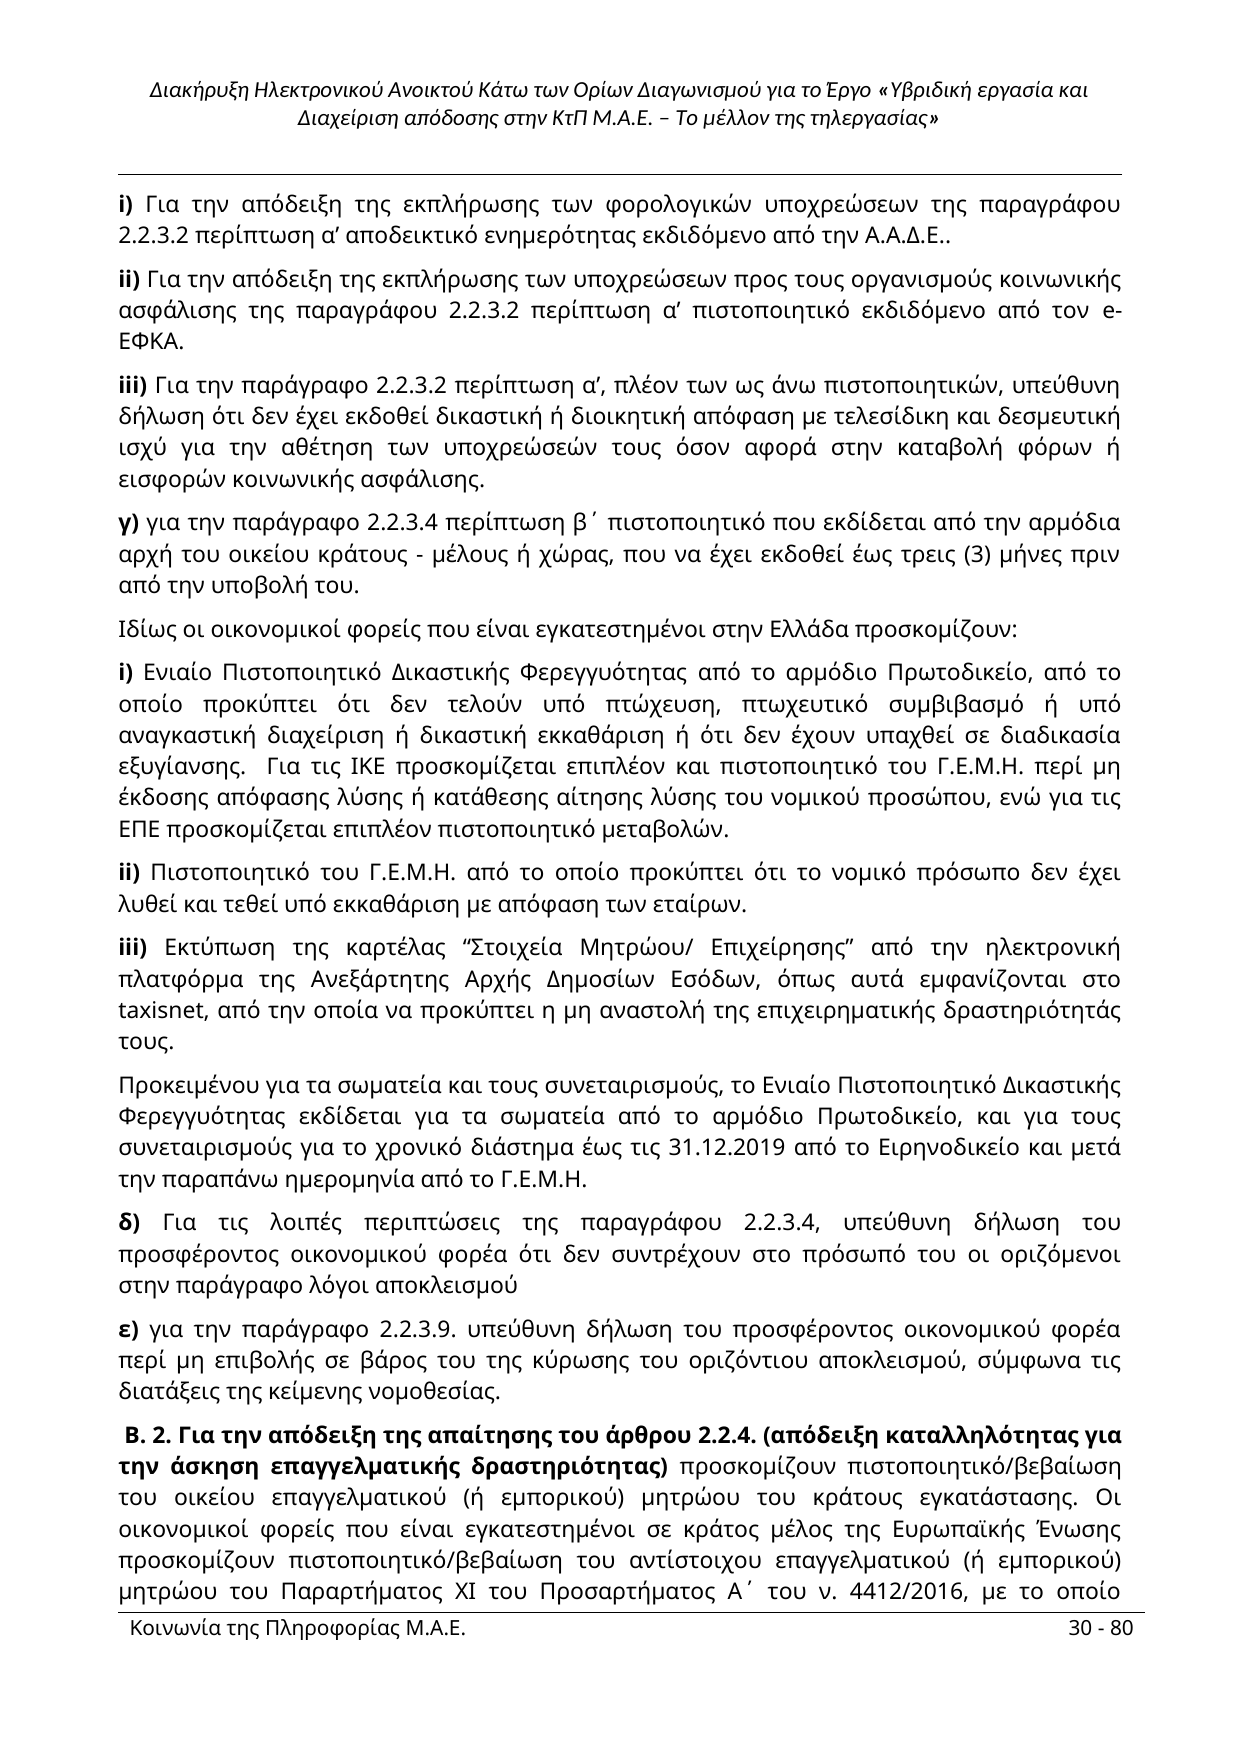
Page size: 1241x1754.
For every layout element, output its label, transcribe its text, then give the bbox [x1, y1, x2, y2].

text Προκειμένου για τα σωματεία και τους συνεταιρισμούς, το Ενιαίο Πιστοποιητικό Δικαστικής Φερεγγυότητας εκδίδεται για τα σωματεία από το αρμόδιο Πρωτοδικείο, και για τους συνεταιρισμούς για το χρονικό διάστημα έως τις 31.12.2019 από το Ειρηνοδικείο και μετά την παραπάνω ημερομηνία από το Γ.Ε.Μ.Η. [118, 1069, 1122, 1194]
text i) Για την απόδειξη της εκπλήρωσης των φορολογικών υποχρεώσεων της παραγράφου 2.2.3.2 περίπτωση α’ αποδεικτικό ενημερότητας εκδιδόμενο από την Α.Α.Δ.Ε.. [118, 188, 1122, 250]
text ii) Για την απόδειξη της εκπλήρωσης των υποχρεώσεων προς τους οργανισμούς κοινωνικής ασφάλισης της παραγράφου 2.2.3.2 περίπτωση α’ πιστοποιητικό εκδιδόμενο από τον e-ΕΦΚΑ. [118, 263, 1122, 356]
text ii) Πιστοποιητικό του Γ.Ε.Μ.Η. από το οποίο προκύπτει ότι το νομικό πρόσωπο δεν έχει λυθεί και τεθεί υπό εκκαθάριση με απόφαση των εταίρων. [118, 856, 1122, 919]
text Ιδίως οι οικονομικοί φορείς που είναι εγκατεστημένοι στην Ελλάδα προσκομίζουν: [118, 613, 1122, 644]
text ε) για την παράγραφο 2.2.3.9. υπεύθυνη δήλωση του προσφέροντος οικονομικού φορέα περί μη επιβολής σε βάρος του της κύρωσης του οριζόντιου αποκλεισμού, σύμφωνα τις διατάξεις της κείμενης νομοθεσίας. [118, 1313, 1122, 1406]
text i) Ενιαίο Πιστοποιητικό Δικαστικής Φερεγγυότητας από το αρμόδιο Πρωτοδικείο, από το οποίο προκύπτει ότι δεν τελούν υπό πτώχευση, πτωχευτικό συμβιβασμό ή υπό αναγκαστική διαχείριση ή δικαστική εκκαθάριση ή ότι δεν έχουν υπαχθεί σε διαδικασία εξυγίανσης. Για τις ΙΚΕ προσκομίζεται επιπλέον και πιστοποιητικό του Γ.Ε.Μ.Η. περί μη έκδοσης απόφασης λύσης ή κατάθεσης αίτησης λύσης του νομικού προσώπου, ενώ για τις ΕΠΕ προσκομίζεται επιπλέον πιστοποιητικό μεταβολών. [118, 656, 1122, 844]
text iii) Για την παράγραφο 2.2.3.2 περίπτωση α’, πλέον των ως άνω πιστοποιητικών, υπεύθυνη δήλωση ότι δεν έχει εκδοθεί δικαστική ή διοικητική απόφαση με τελεσίδικη και δεσμευτική ισχύ για την αθέτηση των υποχρεώσεών τους όσον αφορά στην καταβολή φόρων ή εισφορών κοινωνικής ασφάλισης. [118, 369, 1122, 494]
text iii) Εκτύπωση της καρτέλας “Στοιχεία Μητρώου/ Επιχείρησης” από την ηλεκτρονική πλατφόρμα της Ανεξάρτητης Αρχής Δημοσίων Εσόδων, όπως αυτά εμφανίζονται στο taxisnet, από την οποία να προκύπτει η μη αναστολή της επιχειρηματικής δραστηριότητάς τους. [118, 931, 1122, 1056]
text γ) για την παράγραφο 2.2.3.4 περίπτωση β΄ πιστοποιητικό που εκδίδεται από την αρμόδια αρχή του οικείου κράτους - μέλους ή χώρας, που να έχει εκδοθεί έως τρεις (3) μήνες πριν από την υποβολή του. [118, 506, 1122, 600]
text δ) Για τις λοιπές περιπτώσεις της παραγράφου 2.2.3.4, υπεύθυνη δήλωση του προσφέροντος οικονομικού φορέα ότι δεν συντρέχουν στο πρόσωπό του οι οριζόμενοι στην παράγραφο λόγοι αποκλεισμού [118, 1206, 1122, 1300]
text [118, 1419, 1122, 1606]
